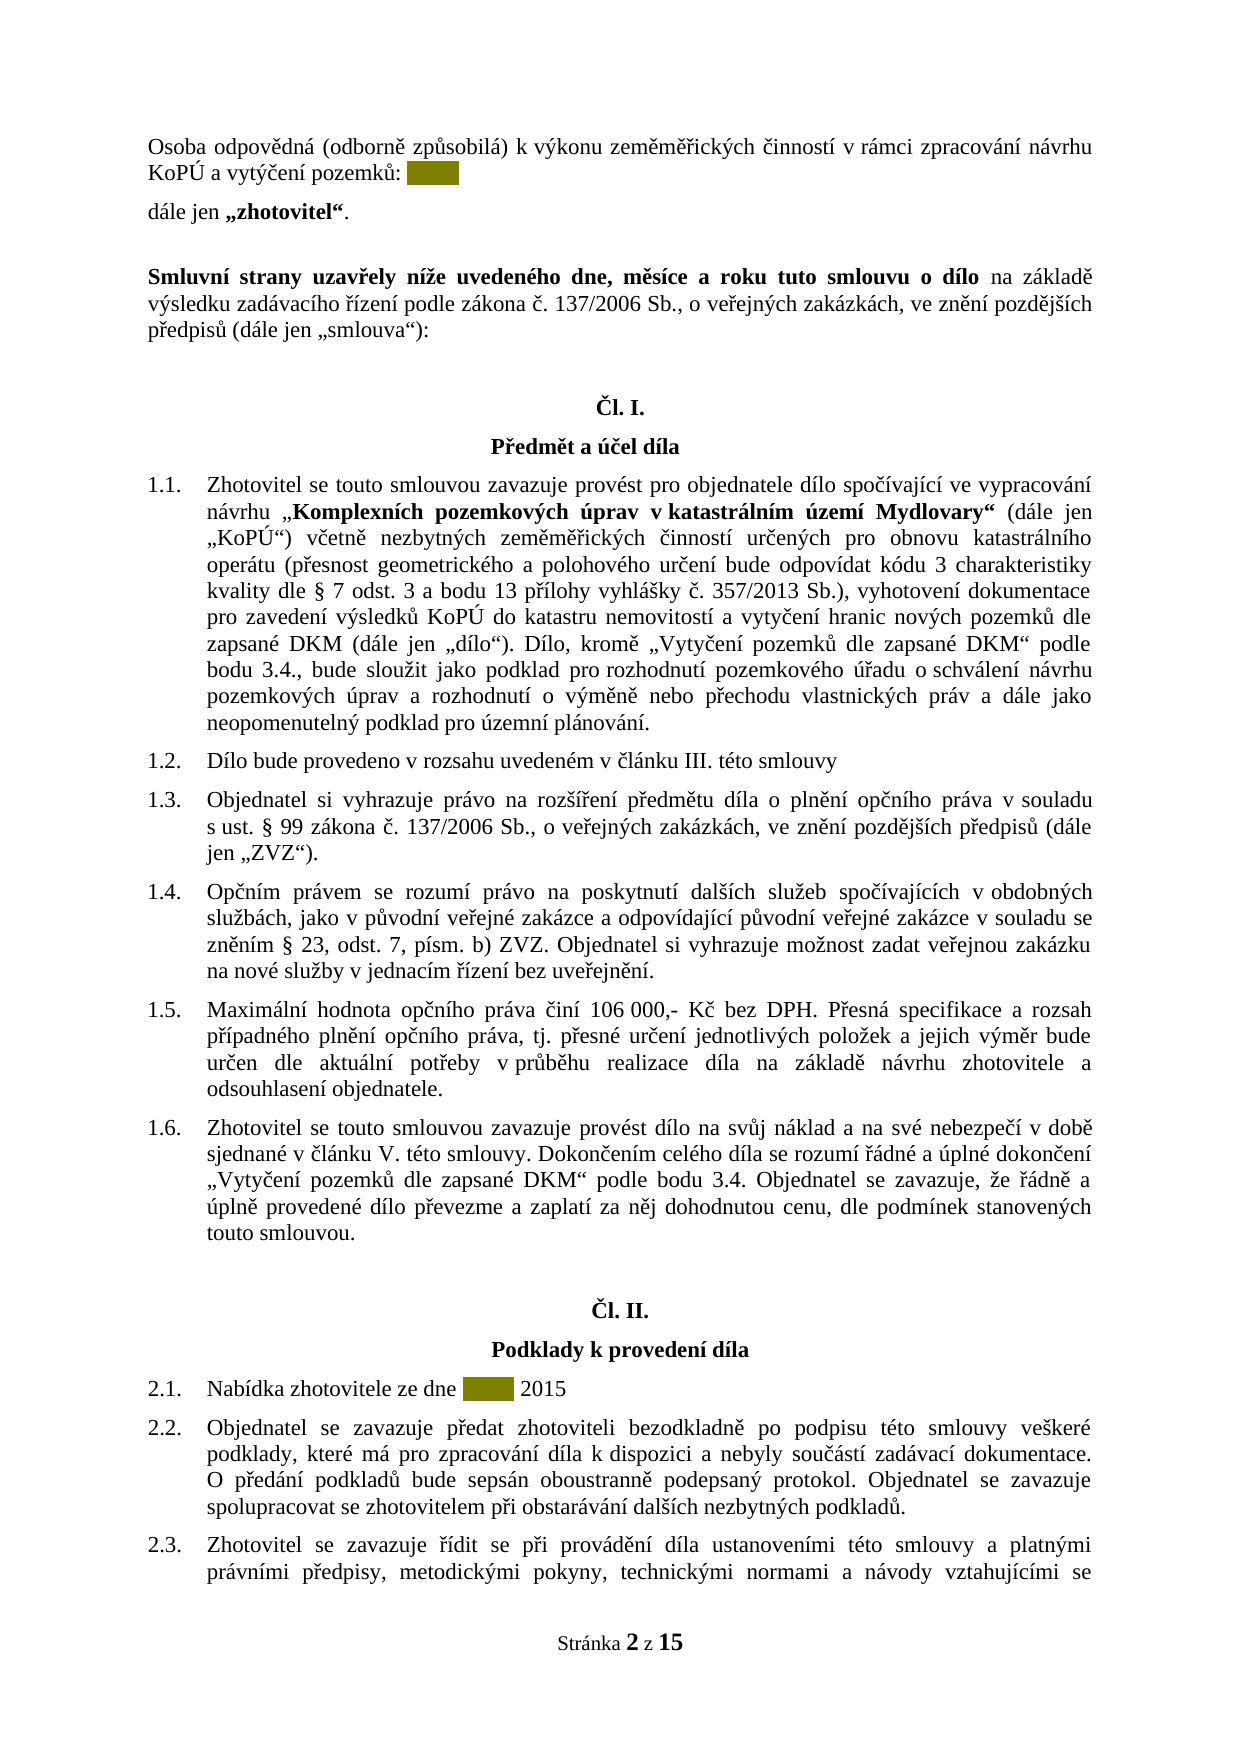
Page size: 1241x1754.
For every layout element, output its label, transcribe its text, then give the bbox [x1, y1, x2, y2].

text Smluvní strany uzavřely níže uvedeného dne, měsíce a roku tuto smlouvu o dílo na základě výsledku zadávacího řízení podle zákona č. 137/2006 Sb., o veřejných zakázkách, ve znění pozdějších předpisů (dále jen „smlouva“): [148, 263, 1093, 342]
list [148, 1532, 1093, 1584]
list Zhotovitel se touto smlouvou zavazuje provést pro objednatele dílo spočívající ve vypracování návrhu „Komplexních pozemkových úprav v katastrálním území Mydlovary“ (dále jen „KoPÚ“) včetně nezbytných zeměměřických činností určených pro obnovu katastrálního operátu (přesnost geometrického a polohového určení bude odpovídat kódu 3 charakteristiky kvality dle § 7 odst. 3 a bodu 13 přílohy vyhlášky č. 357/2013 Sb.), vyhotovení dokumentace pro zavedení výsledků KoPÚ do katastru nemovitostí a vytyčení hranic nových pozemků dle zapsané DKM (dále jen „dílo“). Dílo, kromě „Vytyčení pozemků dle zapsané DKM“ podle bodu 3.4., bude sloužit jako podklad pro rozhodnutí pozemkového úřadu o schválení návrhu pozemkových úprav a rozhodnutí o výměně nebo přechodu vlastnických práv a dále jako neopomenutelný podklad pro územní plánování. [147, 472, 1093, 735]
list Zhotovitel se touto smlouvou zavazuje provést dílo na svůj náklad a na své nebezpečí v době sjednané v článku V. této smlouvy. Dokončením celého díla se rozumí řádné a úplné dokončení „Vytyčení pozemků dle zapsané DKM“ podle bodu 3.4. Objednatel se zavazuje, že řádně a úplně provedené dílo převezme a zaplatí za něj dohodnutou cenu, dle podmínek stanovených touto smlouvou. [147, 1114, 1093, 1246]
text Osoba odpovědná (odborně způsobilá) k výkonu zeměměřických činností v rámci zpracování návrhu KoPÚ a vytýčení pozemků: [148, 133, 1093, 186]
text Čl. I. [148, 394, 1093, 420]
text dále jen „zhotovitel“. [148, 198, 1093, 224]
list Opčním právem se rozumí právo na poskytnutí dalších služeb spočívajících v obdobných službách, jako v původní veřejné zakázce a odpovídající původní veřejné zakázce v souladu se zněním § 23, odst. 7, písm. b) ZVZ. Objednatel si vyhrazuje možnost zadat veřejnou zakázku na nové služby v jednacím řízení bez uveřejnění. [147, 878, 1093, 983]
list Objednatel si vyhrazuje právo na rozšíření předmětu díla o plnění opčního práva v souladu s ust. § 99 zákona č. 137/2006 Sb., o veřejných zakázkách, ve znění pozdějších předpisů (dále jen „ZVZ“). [147, 786, 1093, 866]
list Objednatel se zavazuje předat zhotoviteli bezodkladně po podpisu této smlouvy veškeré podklady, které má pro zpracování díla k dispozici a nebyly součástí zadávací dokumentace. O předání podkladů bude sepsán oboustranně podepsaný protokol. Objednatel se zavazuje spolupracovat se zhotovitelem při obstarávání dalších nezbytných podkladů. [148, 1414, 1093, 1519]
text Čl. II. [148, 1297, 1093, 1323]
list Dílo bude provedeno v rozsahu uvedeném v článku III. této smlouvy [147, 748, 1093, 774]
list Nabídka zhotovitele ze dne 2015 [148, 1375, 1093, 1401]
subtitle Předmět a účel díla [148, 433, 1093, 459]
text Podklady k provedení díla [148, 1336, 1093, 1362]
list Maximální hodnota opčního práva činí 106 000,- Kč bez DPH. Přesná specifikace a rozsah případného plnění opčního práva, tj. přesné určení jednotlivých položek a jejich výměr bude určen dle aktuální potřeby v průběhu realizace díla na základě návrhu zhotovitele a odsouhlasení objednatele. [147, 996, 1093, 1101]
